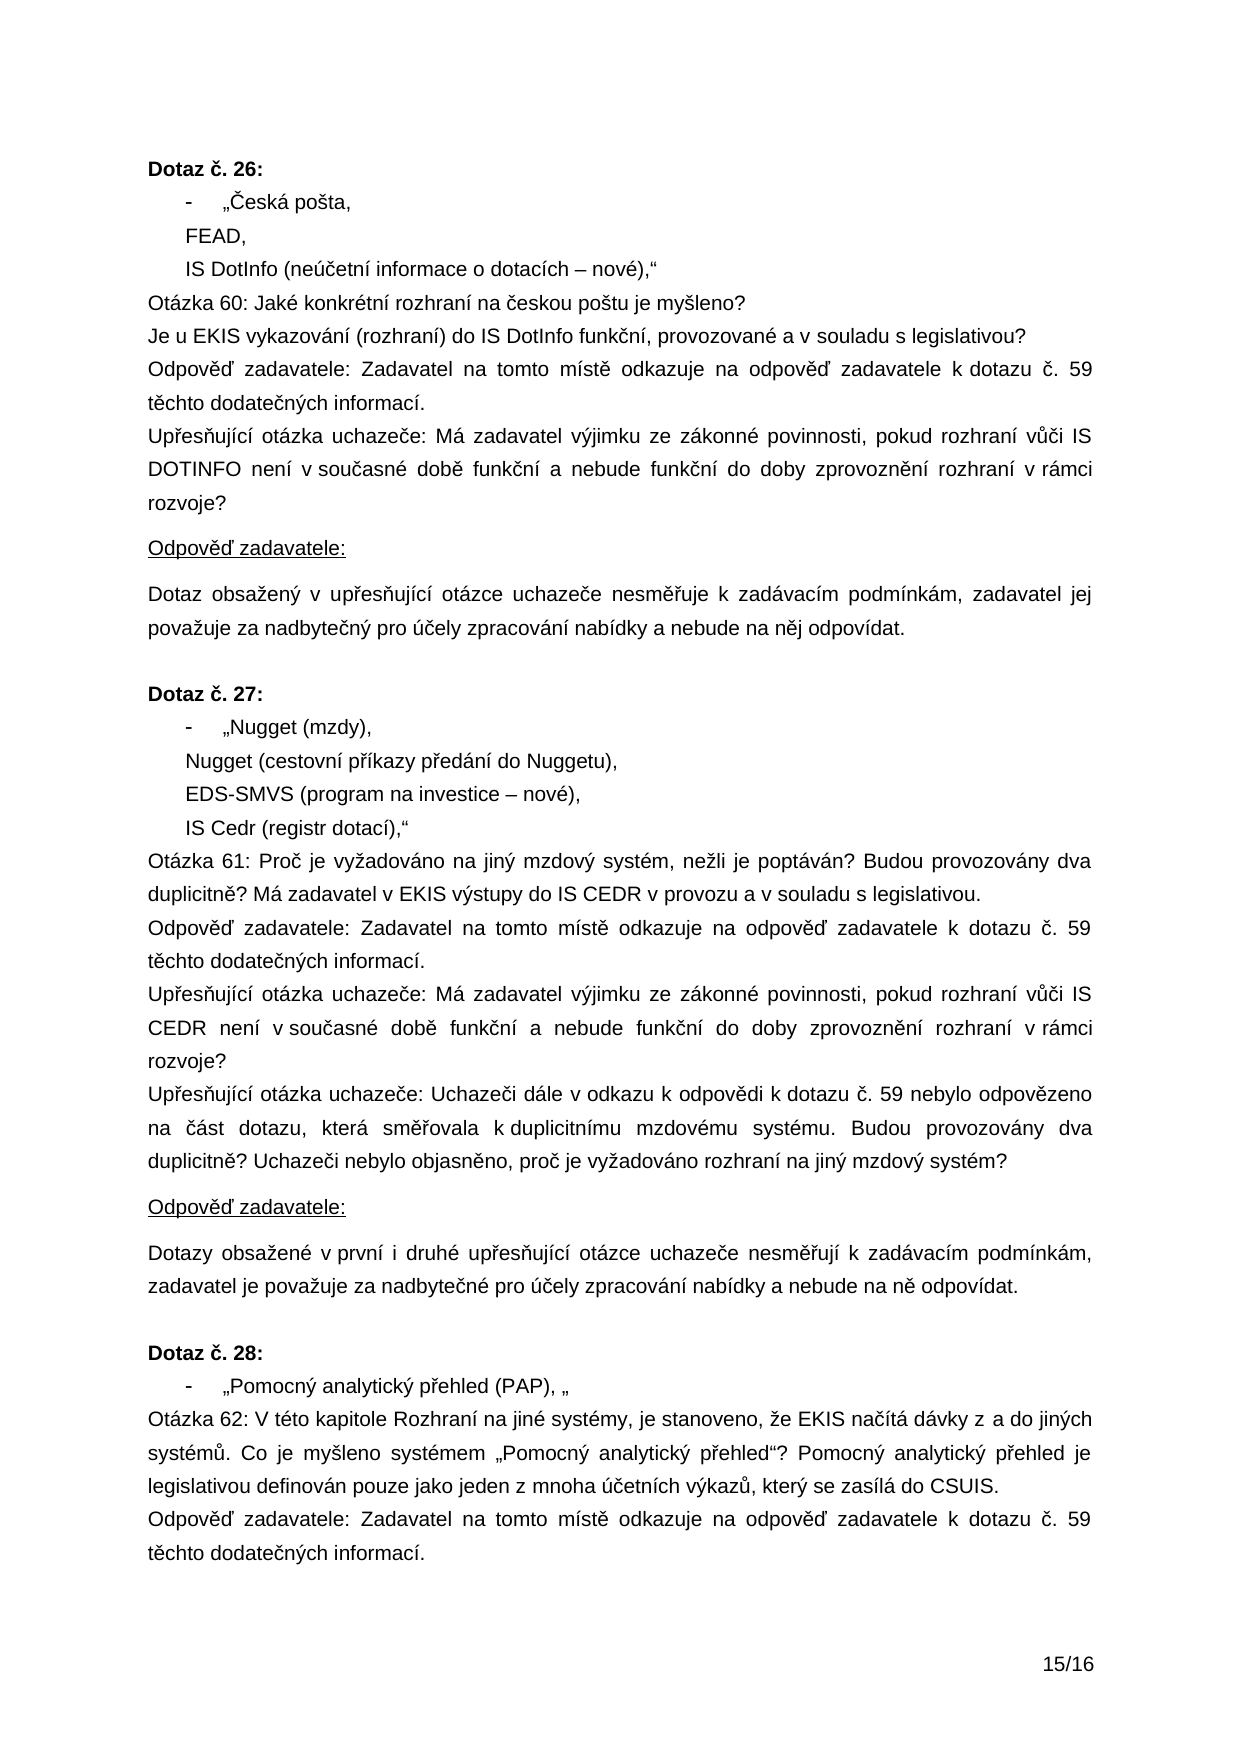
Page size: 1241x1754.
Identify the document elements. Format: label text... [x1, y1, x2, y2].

text Odpověď zadavatele: Zadavatel na tomto místě odkazuje na odpověď zadavatele k dotazu č. 59 těchto dodatečných informací. [148, 1498, 1093, 1564]
list „Pomocný analytický přehled (PAP), „ [185, 1364, 1093, 1398]
text Odpověď zadavatele: Zadavatel na tomto místě odkazuje na odpověď zadavatele k dotazu č. 59 těchto dodatečných informací. [148, 906, 1093, 973]
text Odpověď zadavatele: Zadavatel na tomto místě odkazuje na odpověď zadavatele k dotazu č. 59 těchto dodatečných informací. [148, 348, 1093, 414]
list „Česká pošta, [185, 181, 1093, 214]
text Je u EKIS vykazování (rozhraní) do IS DotInfo funkční, provozované a v souladu s legislativou? [148, 314, 1093, 348]
text Dotaz č. 27: [148, 673, 1093, 706]
text Upřesňující otázka uchazeče: Uchazeči dále v odkazu k odpovědi k dotazu č. 59 nebylo odpovězeno na část dotazu, která směřovala k duplicitnímu mzdovému systému. Budou provozovány dva duplicitně? Uchazeči nebylo objasněno, proč je vyžadováno rozhraní na jiný mzdový systém? [148, 1073, 1093, 1173]
text Otázka 60: Jaké konkrétní rozhraní na českou poštu je myšleno? [148, 281, 1093, 314]
text IS Cedr (registr dotací),“ [185, 806, 1093, 839]
text Dotaz č. 28: [148, 1331, 1093, 1364]
list „Nugget (mzdy), [185, 706, 1093, 739]
text Otázka 62: V této kapitole Rozhraní na jiné systémy, je stanoveno, že EKIS načítá dávky z a do jiných systémů. Co je myšleno systémem „Pomocný analytický přehled“? Pomocný analytický přehled je legislativou definován pouze jako jeden z mnoha účetních výkazů, který se zasílá do CSUIS. [148, 1398, 1093, 1498]
text Nugget (cestovní příkazy předání do Nuggetu), [185, 739, 1093, 773]
text Odpověď zadavatele: [148, 1185, 1093, 1218]
text Upřesňující otázka uchazeče: Má zadavatel výjimku ze zákonné povinnosti, pokud rozhraní vůči IS CEDR není v současné době funkční a nebude funkční do doby zprovoznění rozhraní v rámci rozvoje? [148, 973, 1093, 1073]
text EDS-SMVS (program na investice – nové), [185, 773, 1093, 806]
text Otázka 61: Proč je vyžadováno na jiný mzdový systém, nežli je poptáván? Budou provozovány dva duplicitně? Má zadavatel v EKIS výstupy do IS CEDR v provozu a v souladu s legislativou. [148, 839, 1093, 906]
text Odpověď zadavatele: [148, 527, 1093, 560]
text IS DotInfo (neúčetní informace o dotacích – nové),“ [185, 248, 1093, 281]
text Dotaz obsažený v upřesňující otázce uchazeče nesměřuje k zadávacím podmínkám, zadavatel jej považuje za nadbytečný pro účely zpracování nabídky a nebude na něj odpovídat. [148, 573, 1093, 639]
text Dotaz č. 26: [148, 148, 1093, 181]
text Dotazy obsažené v první i druhé upřesňující otázce uchazeče nesměřují k zadávacím podmínkám, zadavatel je považuje za nadbytečné pro účely zpracování nabídky a nebude na ně odpovídat. [148, 1231, 1093, 1298]
text FEAD, [185, 214, 1093, 248]
text Upřesňující otázka uchazeče: Má zadavatel výjimku ze zákonné povinnosti, pokud rozhraní vůči IS DOTINFO není v současné době funkční a nebude funkční do doby zprovoznění rozhraní v rámci rozvoje? [148, 414, 1093, 514]
